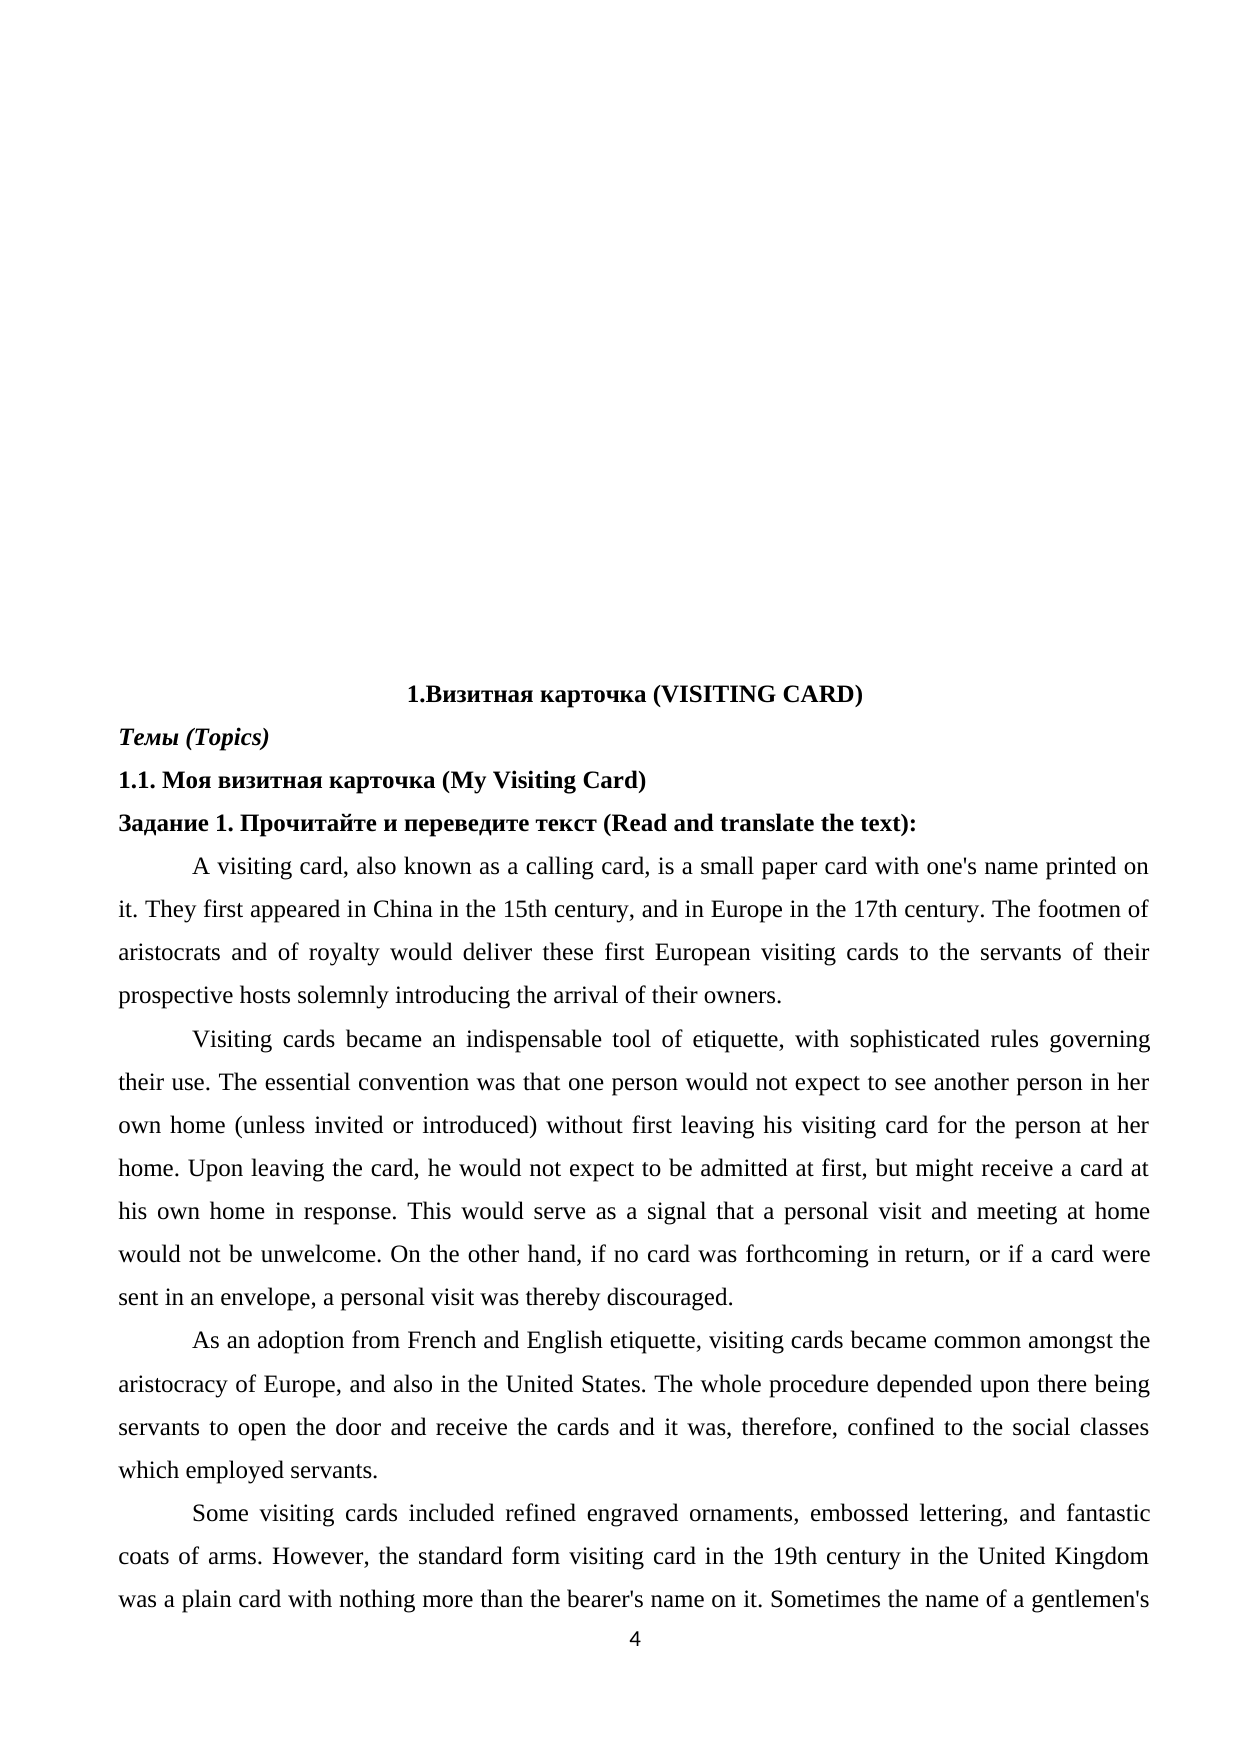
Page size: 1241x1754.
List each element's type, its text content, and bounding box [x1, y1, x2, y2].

text A visiting card, also known as a calling card, is a small paper card with one's name printed on it. They first appeared in China in the 15th century, and in Europe in the 17th century. The footmen of aristocrats and of royalty would deliver these first European visiting cards to the servants of their prospective hosts solemnly introducing the arrival of their owners. [118, 851, 1152, 1009]
text Задание 1. Прочитайте и переведите текст (Read and translate the text): [118, 808, 1152, 837]
text As an adoption from French and English etiquette, visiting cards became common amongst the aristocracy of Europe, and also in the United States. The whole procedure depended upon there being servants to open the door and receive the cards and it was, therefore, confined to the social classes which employed servants. [118, 1326, 1152, 1484]
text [118, 1498, 1152, 1613]
text Темы (Topics) [118, 722, 1152, 751]
text 1.1. Моя визитная карточка (My Visiting Card) [118, 765, 1152, 794]
text Visiting cards became an indispensable tool of etiquette, with sophisticated rules governing their use. The essential convention was that one person would not expect to see another person in her own home (unless invited or introduced) without first leaving his visiting card for the person at her home. Upon leaving the card, he would not expect to be admitted at first, but might receive a card at his own home in response. This would serve as a signal that a personal visit and meeting at home would not be unwelcome. On the other hand, if no card was forthcoming in return, or if a card were sent in an envelope, a personal visit was thereby discouraged. [118, 1024, 1152, 1311]
text 1.Визитная карточка (VISITING CARD) [118, 679, 1152, 707]
